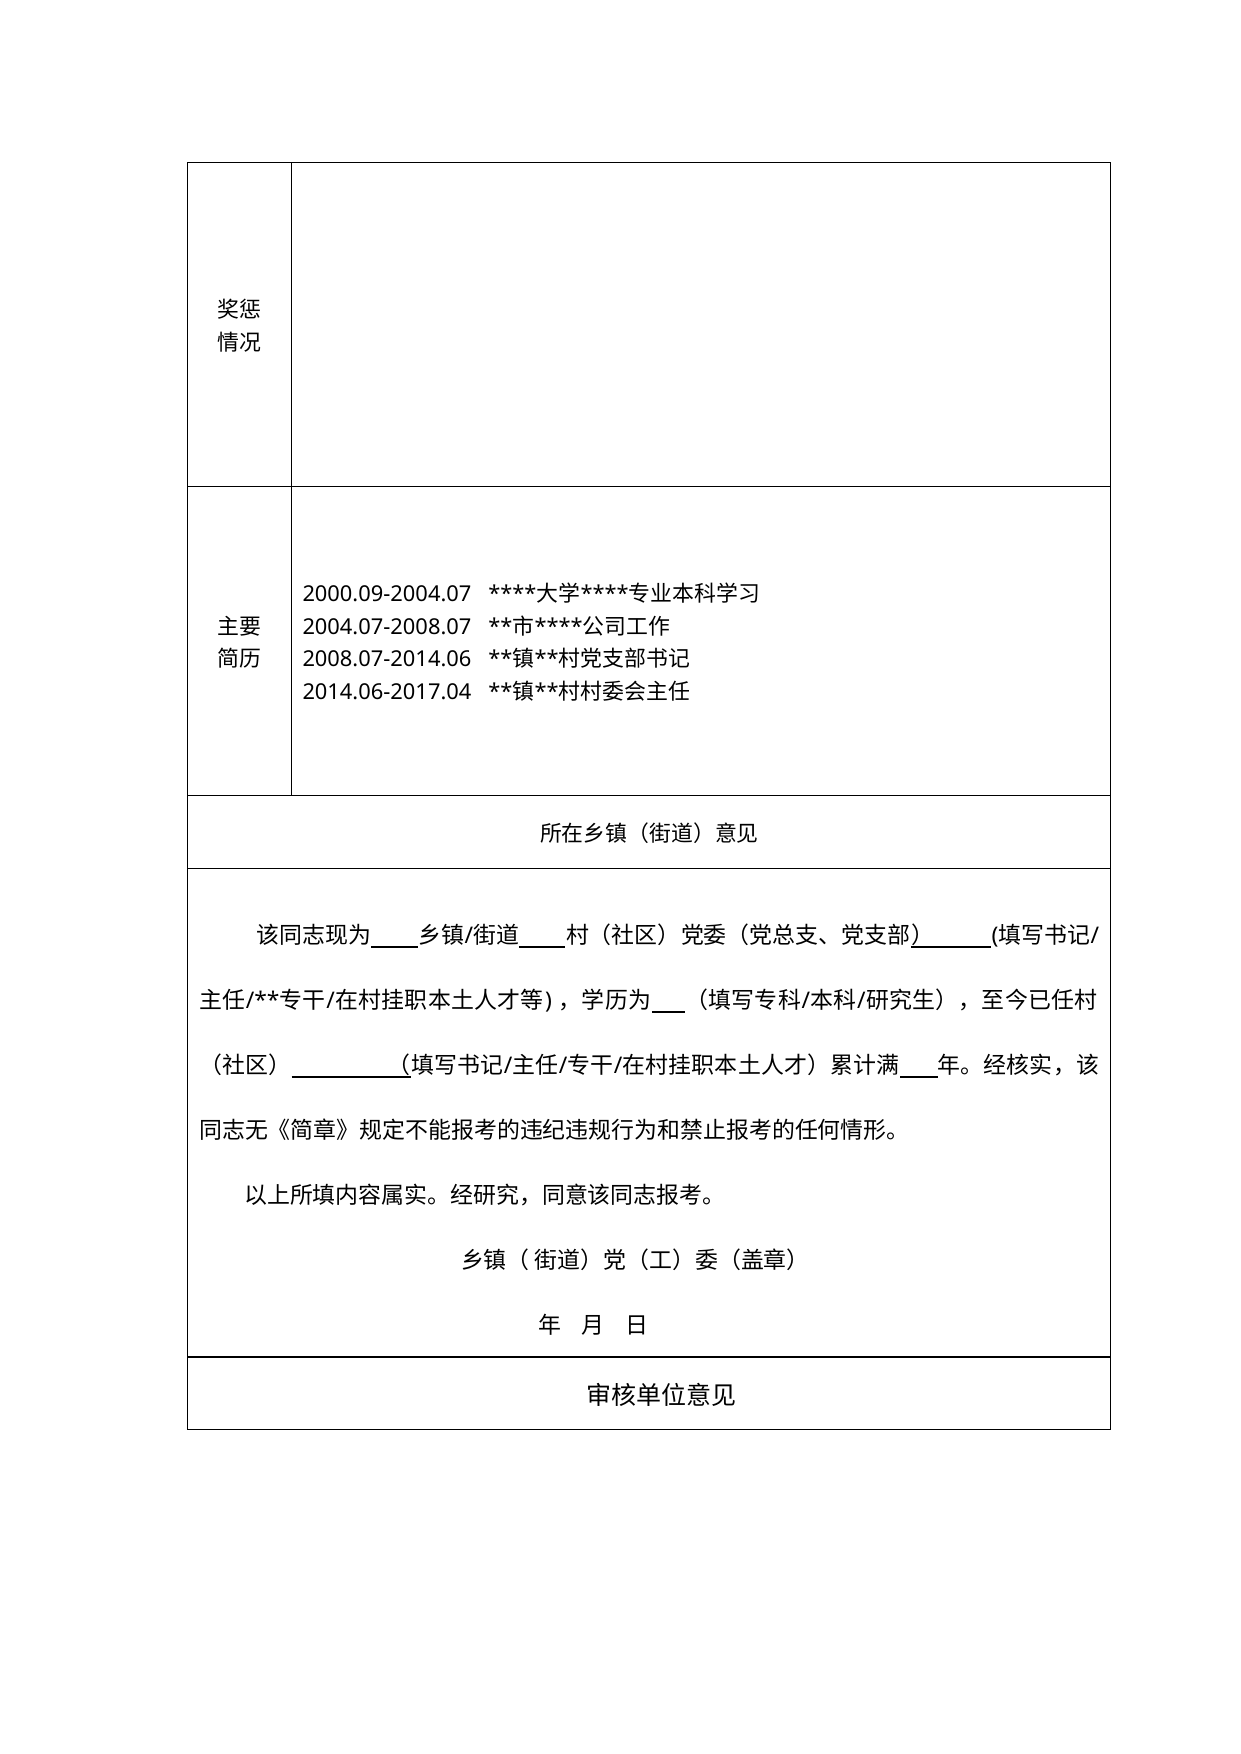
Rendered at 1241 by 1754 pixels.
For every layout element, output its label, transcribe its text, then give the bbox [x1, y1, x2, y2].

table_cell 该同志现为 乡镇/街道 村（社区）党委（党总支、党支部） (填写书记/主任/**专干/在村挂职本土人才等) ，学历为 （填写专科/本科/研究生），至今已任村（社区） （填写书记/主任/专干/在村挂职本土人才）累计满 年。经核实，该同志无《简章》规定不能报考的违纪违规行为和禁止报考的任何情形。 以上所填内容属实。经研究，同意该同志报考。 乡镇（ 街道）党（工）委（盖章） 年 月 日 [188, 869, 1110, 1356]
table_cell 审核单位意见 [188, 1358, 1110, 1429]
table_cell 主要 简历 [188, 487, 291, 795]
table_cell 2000.09-2004.07 ****大学****专业本科学习 2004.07-2008.07 **市****公司工作 2008.07-2014.06 **镇**村党支部书记 2014.06-2017.04 **镇**村村委会主任 [292, 487, 1110, 795]
table_cell 奖惩 情况 [188, 163, 291, 486]
table_cell [292, 163, 1110, 486]
table_cell 所在乡镇（街道）意见 [188, 796, 1110, 868]
